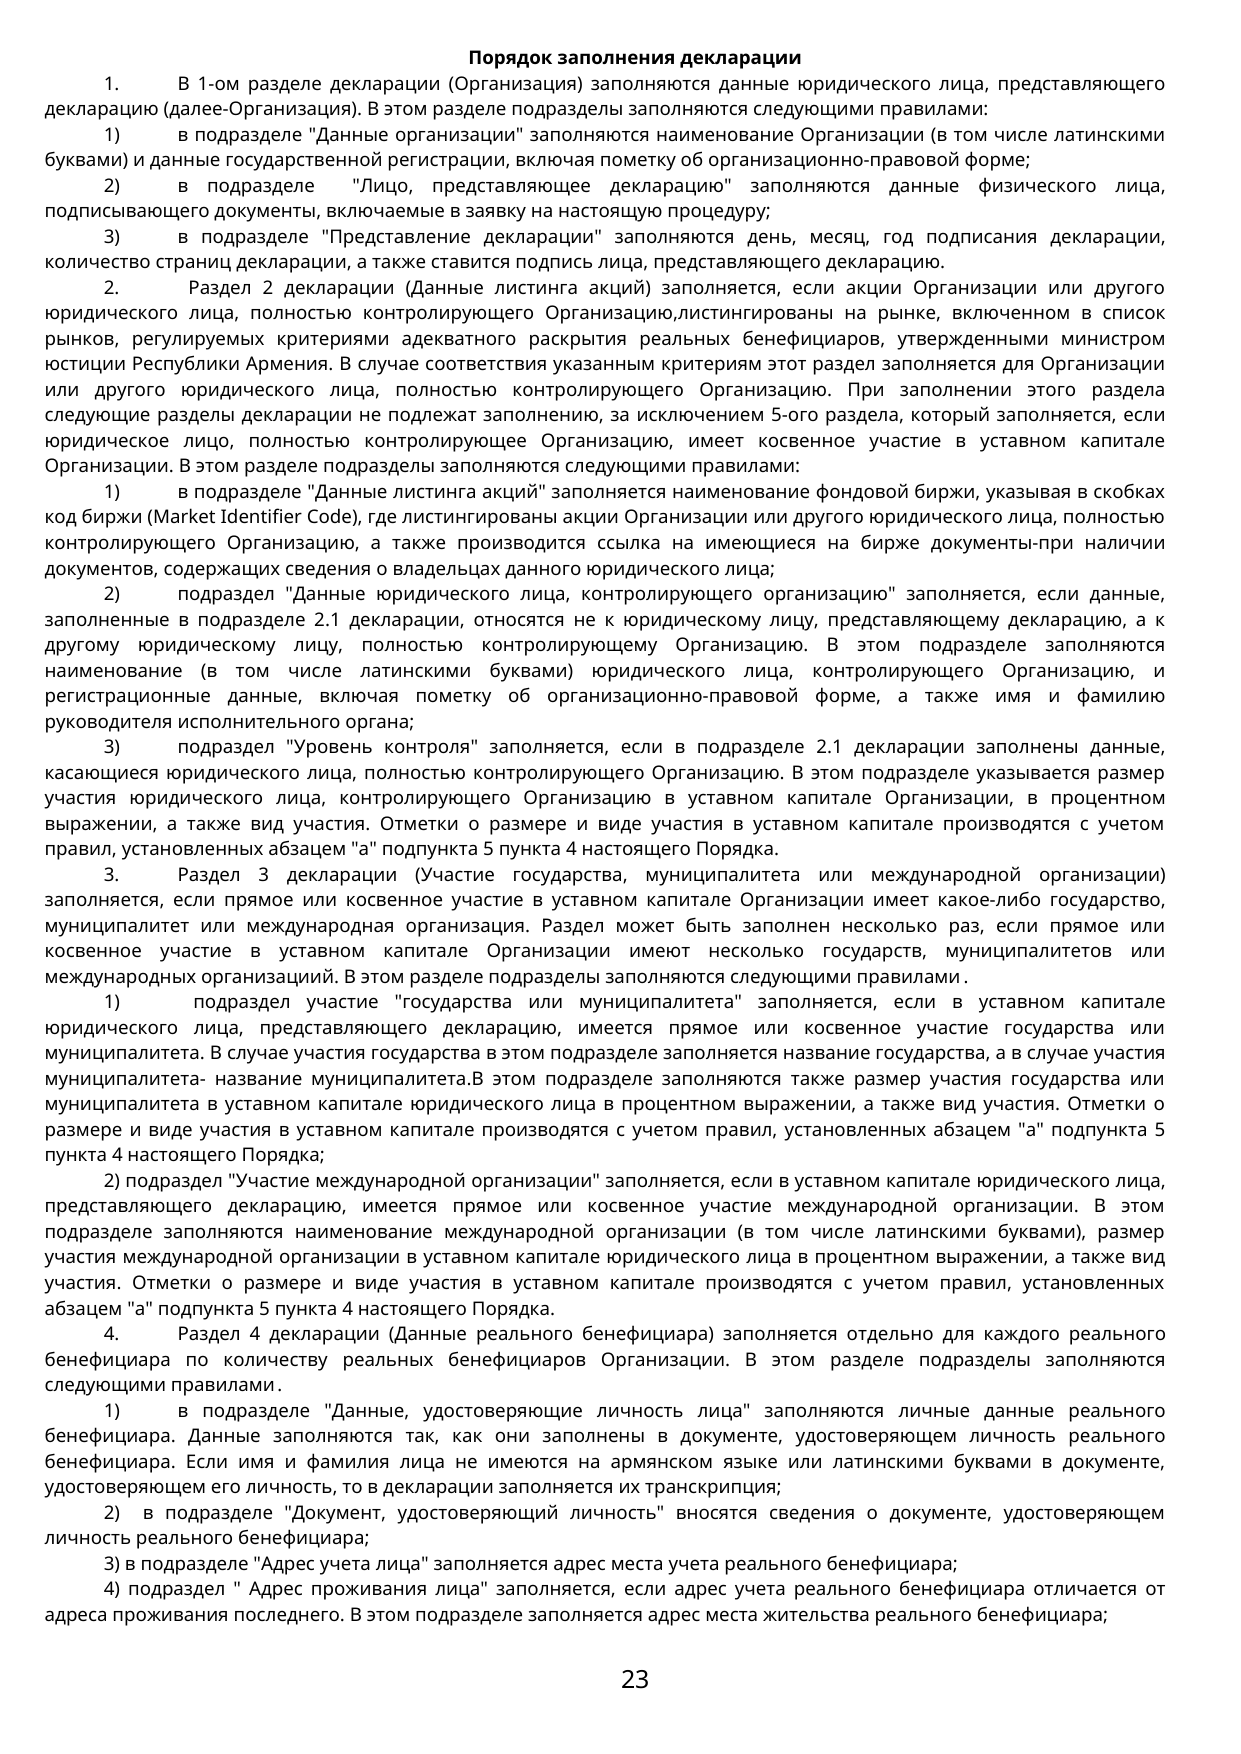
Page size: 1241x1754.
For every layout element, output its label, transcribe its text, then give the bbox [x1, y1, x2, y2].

list в подразделе "Данные листинга акций" заполняется наименование фондовой биржи, указывая в скобках код биржи (Market Identifier Code), где листингированы акции Организации или другого юридического лица, полностью контролирующего Организацию, а также производится ссылка на имеющиеся на бирже документы-при наличии документов, содержащих сведения о владельцах данного юридического лица; [44, 478, 1167, 580]
list подраздел "Данные юридического лица, контролирующего организацию" заполняется, если данные, заполненные в подразделе 2.1 декларации, относятся не к юридическому лицу, представляющему декларацию, а к другому юридическому лицу, полностью контролирующему Организацию. В этом подразделе заполняются наименование (в том числе латинскими буквами) юридического лица, контролирующего Организацию, и регистрационные данные, включая пометку об организационно-правовой форме, а также имя и фамилию руководителя исполнительного органа; [44, 580, 1167, 733]
list в подразделе "Представление декларации" заполняются день, месяц, год подписания декларации, количество страниц декларации, а также ставится подпись лица, представляющего декларацию. [44, 223, 1167, 274]
list Раздел 4 декларации (Данные реального бенефициара) заполняется отдельно для каждого реального бенефициара по количеству реальных бенефициаров Организации. В этом разделе подразделы заполняются следующими правилами․ [44, 1320, 1167, 1397]
list Раздел 3 декларации (Участие государства, муниципалитета или международной организации) заполняется, если прямое или косвенное участие в уставном капитале Организации имеет какое-либо государство, муниципалитет или международная организация. Раздел может быть заполнен несколько раз, если прямое или косвенное участие в уставном капитале Организации имеют несколько государств, муниципалитетов или международных организациий. В этом разделе подразделы заполняются следующими правилами․ [44, 861, 1167, 989]
text 4) подраздел " Адрес проживания лица" заполняется, если адрес учета реального бенефициара отличается от адреса проживания последнего. В этом подразделе заполняется адрес места жительства реального бенефициара; [44, 1576, 1167, 1627]
list В 1-ом разделе декларации (Организация) заполняются данные юридического лица, представляющего декларацию (далее-Организация). В этом разделе подразделы заполняются следующими правилами: [44, 70, 1167, 121]
list в подразделе "Данные организации" заполняются наименование Организации (в том числе латинскими буквами) и данные государственной регистрации, включая пометку об организационно-правовой форме; [44, 121, 1167, 172]
list подраздел участие "государства или муниципалитета" заполняется, если в уставном капитале юридического лица, представляющего декларацию, имеется прямое или косвенное участие государства или муниципалитета. В случае участия государства в этом подразделе заполняется название государства, а в случае участия муниципалитета- название муниципалитета.В этом подразделе заполняются также размер участия государства или муниципалитета в уставном капитале юридического лица в процентном выражении, а также вид участия. Отметки о размере и виде участия в уставном капитале производятся с учетом правил, установленных абзацем "а" подпункта 5 пункта 4 настоящего Порядка; [44, 989, 1167, 1167]
list в подразделе "Данные, удостоверяющие личность лица" заполняются личные данные реального бенефициара. Данные заполняются так, как они заполнены в документе, удостоверяющем личность реального бенефициара. Если имя и фамилия лица не имеются на армянском языке или латинскими буквами в документе, удостоверяющем его личность, то в декларации заполняется их транскрипция; [44, 1397, 1167, 1499]
text Порядок заполнения декларации [44, 44, 1167, 70]
list Раздел 2 декларации (Данные листинга акций) заполняется, если акции Организации или другого юридического лица, полностью контролирующего Организацию,листингированы на рынке, включенном в список рынков, регулируемых критериями адекватного раскрытия реальных бенефициаров, утвержденными министром юстиции Республики Армения. В случае соответствия указанным критериям этот раздел заполняется для Организации или другого юридического лица, полностью контролирующего Организацию. При заполнении этого раздела следующие разделы декларации не подлежат заполнению, за исключением 5-ого раздела, который заполняется, если юридическое лицо, полностью контролирующее Организацию, имеет косвенное участие в уставном капитале Организации. В этом разделе подразделы заполняются следующими правилами: [44, 274, 1167, 478]
list в подразделе "Лицо, представляющее декларацию" заполняются данные физического лица, подписывающего документы, включаемые в заявку на настоящую процедуру; [44, 172, 1167, 223]
text 2) в подразделе "Документ, удостоверяющий личность" вносятся сведения о документе, удостоверяющем личность реального бенефициара; [44, 1499, 1167, 1550]
text 3) в подразделе "Адрес учета лица" заполняется адрес места учета реального бенефициара; [44, 1550, 1167, 1576]
text 2) подраздел "Участие международной организации" заполняется, если в уставном капитале юридического лица, представляющего декларацию, имеется прямое или косвенное участие международной организации. В этом подразделе заполняются наименование международной организации (в том числе латинскими буквами), размер участия международной организации в уставном капитале юридического лица в процентном выражении, а также вид участия. Отметки о размере и виде участия в уставном капитале производятся с учетом правил, установленных абзацем "а" подпункта 5 пункта 4 настоящего Порядка. [44, 1167, 1167, 1320]
list подраздел "Уровень контроля" заполняется, если в подразделе 2.1 декларации заполнены данные, касающиеся юридического лица, полностью контролирующего Организацию. В этом подразделе указывается размер участия юридического лица, контролирующего Организацию в уставном капитале Организации, в процентном выражении, а также вид участия. Отметки о размере и виде участия в уставном капитале производятся с учетом правил, установленных абзацем "а" подпункта 5 пункта 4 настоящего Порядка. [44, 733, 1167, 861]
